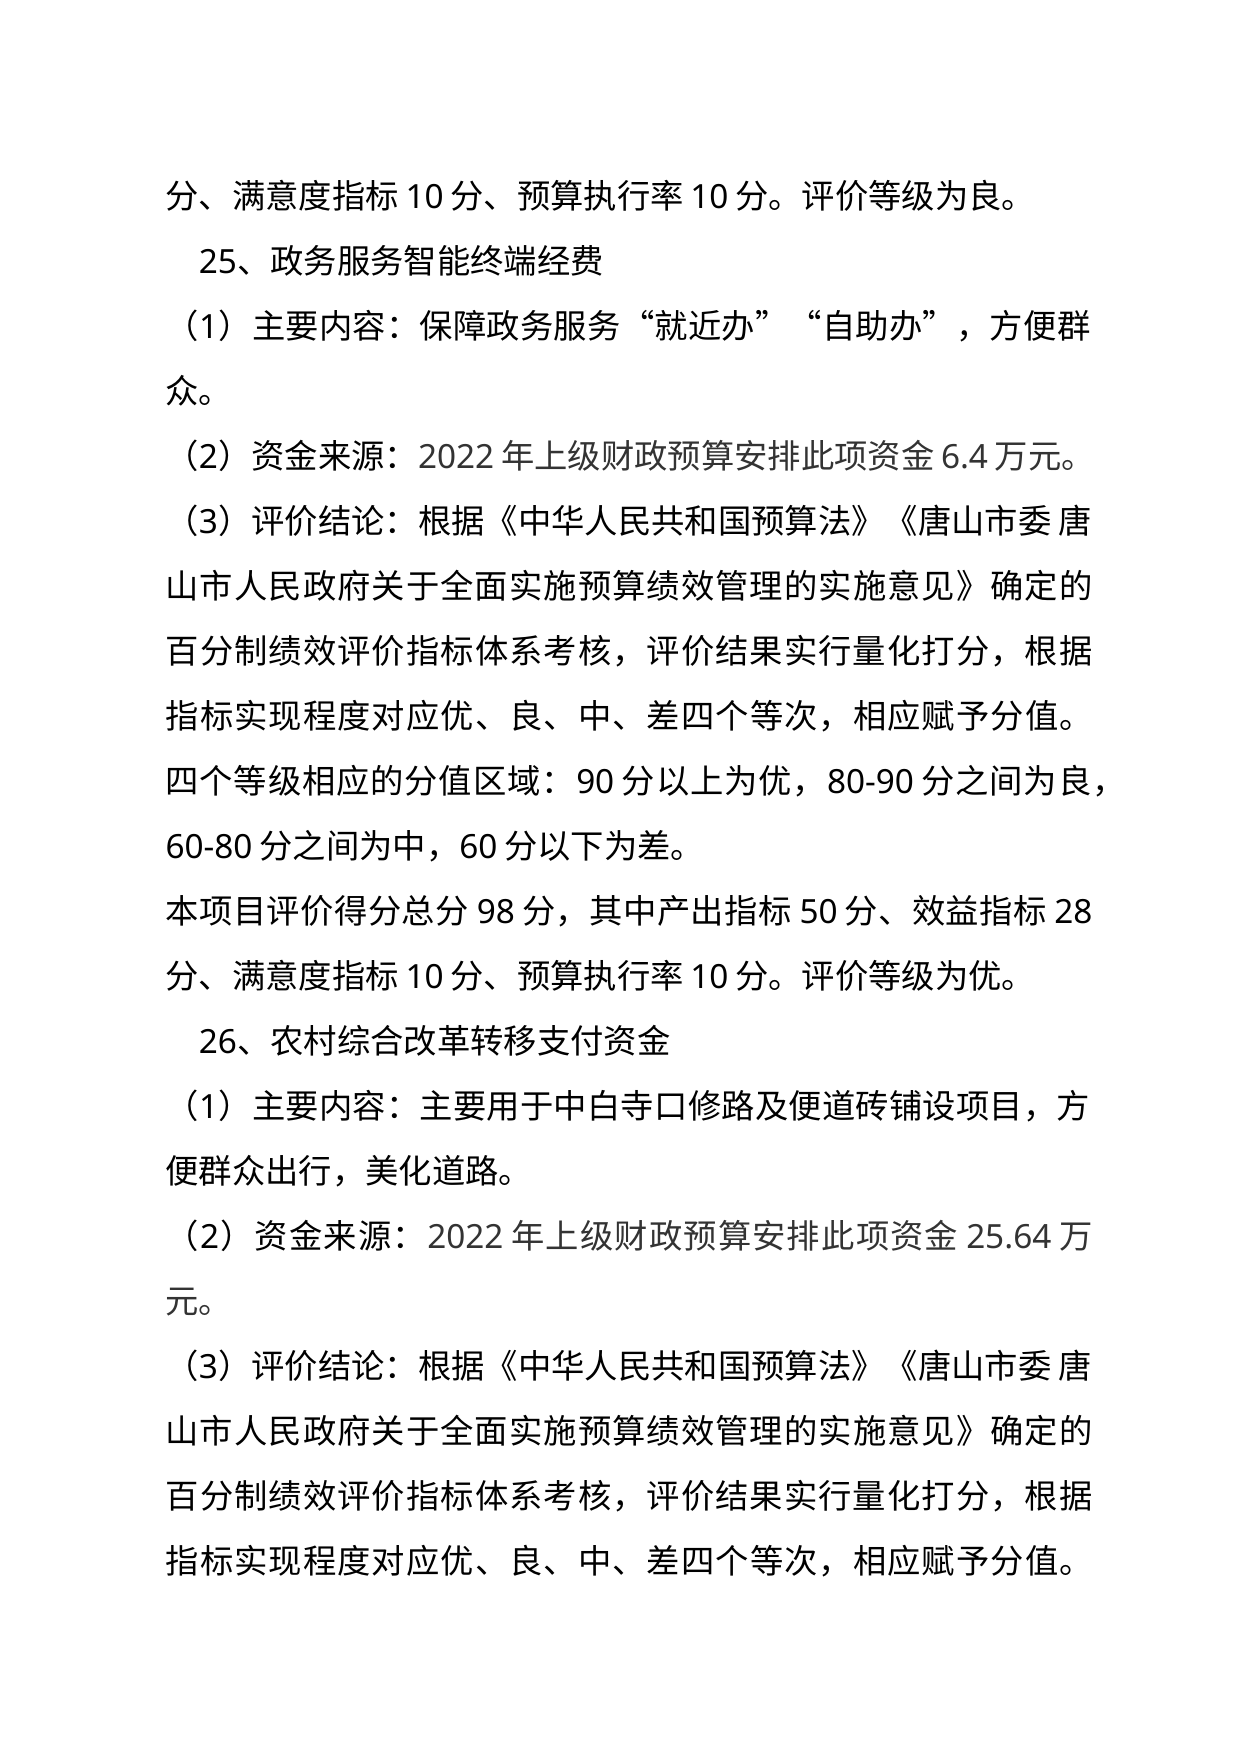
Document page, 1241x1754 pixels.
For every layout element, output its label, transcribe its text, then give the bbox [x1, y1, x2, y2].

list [165, 487, 1092, 877]
list 本项目评价得分总分98分，其中产出指标50分、效益指标28分、满意度指标10分、预算执行率10分。评价等级为优。 [165, 877, 1092, 1007]
list （1）主要内容：保障政务服务“就近办”“自助办”，方便群众。 [165, 292, 1092, 422]
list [165, 162, 1092, 227]
list （2）资金来源：2022年上级财政预算安排此项资金6.4万元。 [165, 422, 1092, 487]
list （2）资金来源：2022年上级财政预算安排此项资金25.64万元。 [165, 1202, 1092, 1332]
text 26、农村综合改革转移支付资金 [165, 1007, 1092, 1072]
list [165, 1332, 1092, 1592]
list 25、政务服务智能终端经费 [165, 227, 1092, 292]
list （1）主要内容：主要用于中白寺口修路及便道砖铺设项目，方便群众出行，美化道路。 [165, 1072, 1092, 1202]
